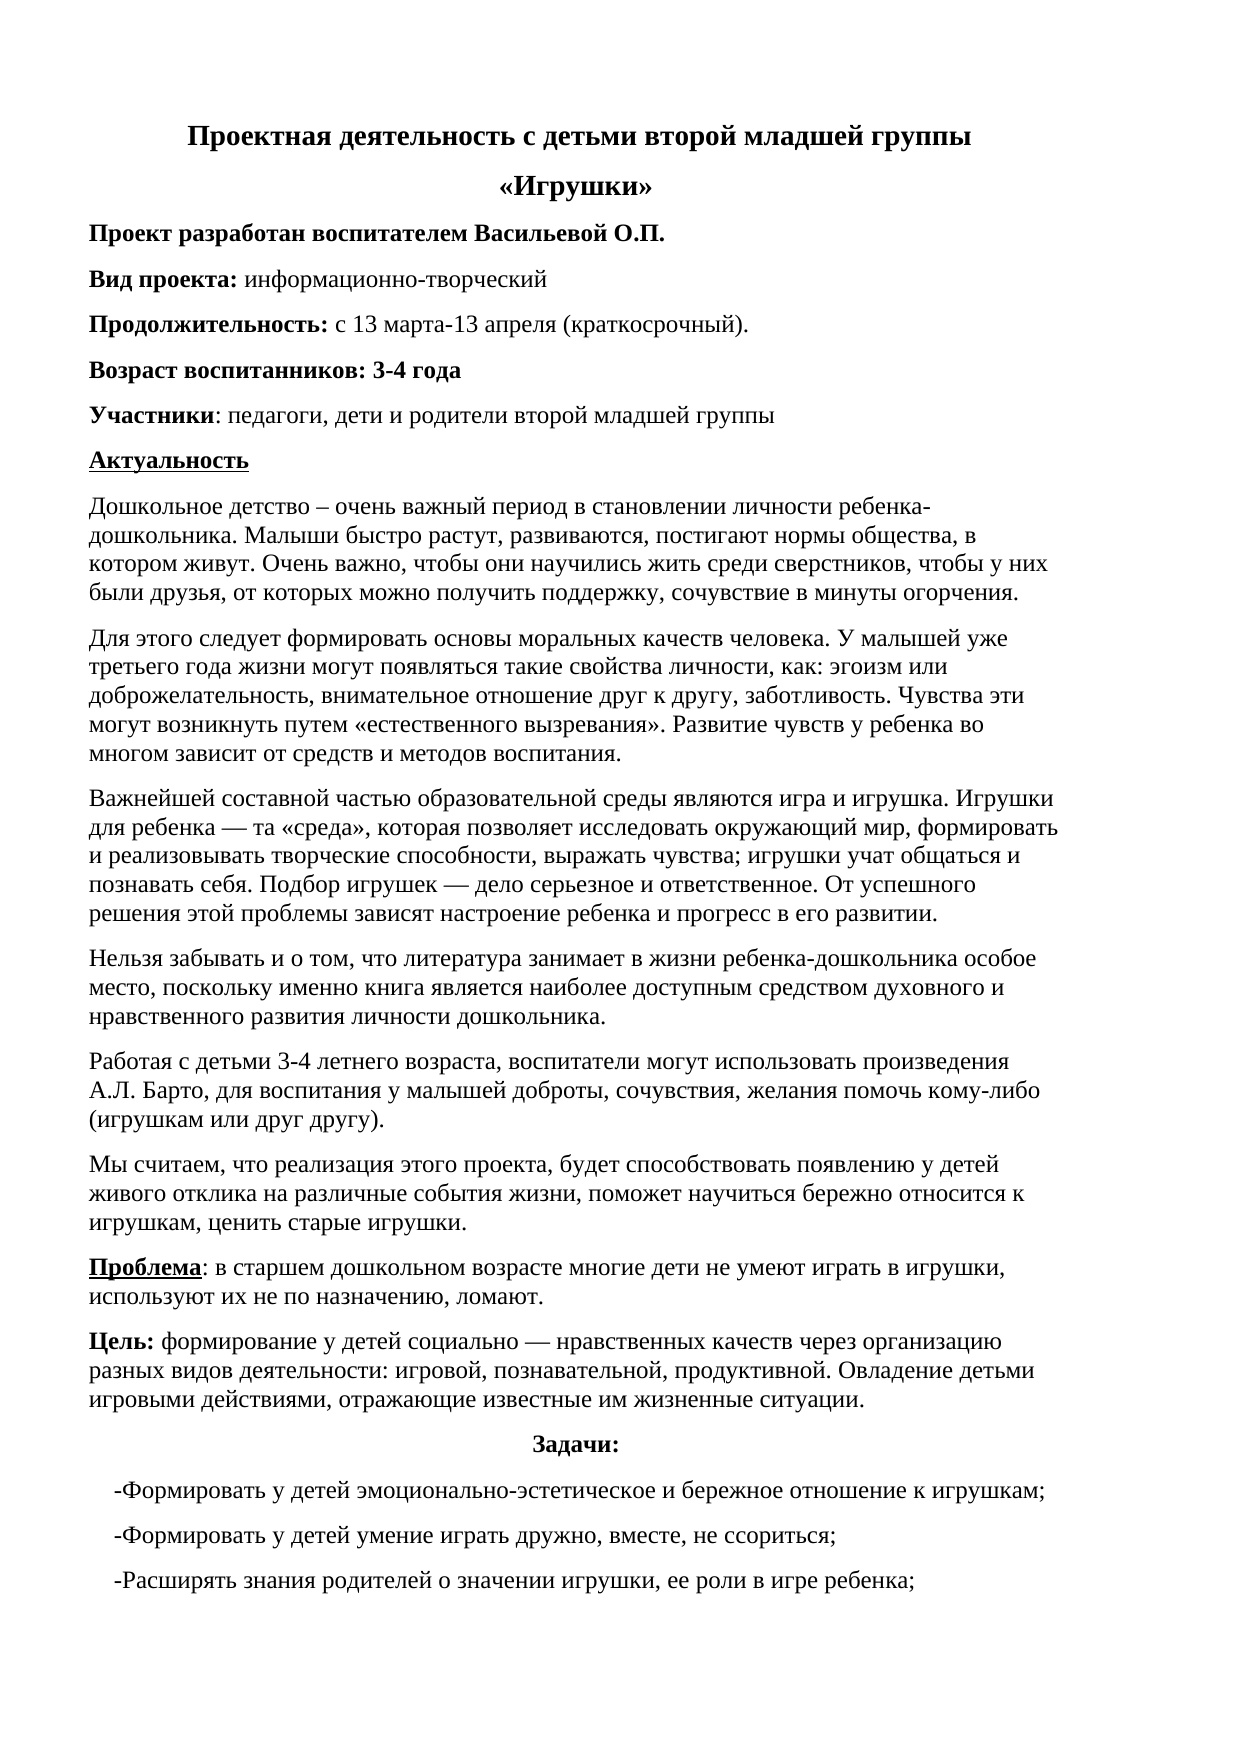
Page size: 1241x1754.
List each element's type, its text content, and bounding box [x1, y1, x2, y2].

text Мы считаем, что реализация этого проекта, будет способствовать появлению у детей живого отклика на различные события жизни, поможет научиться бережно относится к игрушкам, ценить старые игрушки. [88, 1149, 1063, 1236]
text Проект разработан воспитателем Васильевой О.П. [88, 218, 1063, 247]
text Вид проекта: информационно-творческий [88, 264, 1063, 293]
text Продолжительность: с 13 марта-13 апреля (краткосрочный). [88, 309, 1063, 338]
text Работая с детьми 3-4 летнего возраста, воспитатели могут использовать произведения А.Л. Барто, для воспитания у малышей доброты, сочувствия, желания помочь кому-либо (игрушкам или друг другу). [88, 1046, 1063, 1133]
text Нельзя забывать и о том, что литература занимает в жизни ребенка-дошкольника особое место, поскольку именно книга является наиболее доступным средством духовного и нравственного развития личности дошкольника. [88, 943, 1063, 1030]
text «Игрушки» [88, 168, 1063, 202]
text -Расширять знания родителей о значении игрушки, ее роли в игре ребенка; [88, 1566, 1063, 1594]
text -Формировать у детей умение играть дружно, вместе, не ссориться; [88, 1520, 1063, 1549]
text Возраст воспитанников: 3-4 года [88, 355, 1063, 383]
text Для этого следует формировать основы моральных качеств человека. У малышей уже третьего года жизни могут появляться такие свойства личности, как: эгоизм или доброжелательность, внимательное отношение друг к другу, заботливость. Чувства эти могут возникнуть путем «естественного вызревания». Развитие чувств у ребенка во многом зависит от средств и методов воспитания. [88, 623, 1063, 766]
text Дошкольное детство – очень важный период в становлении личности ребенка-дошкольника. Малыши быстро растут, развиваются, постигают нормы общества, в котором живут. Очень важно, чтобы они научились жить среди сверстников, чтобы у них были друзья, от которых можно получить поддержку, сочувствие в минуты огорчения. [88, 491, 1063, 606]
text Проектная деятельность с детьми второй младшей группы [88, 118, 1063, 152]
text Цель: формирование у детей социально — нравственных качеств через организацию разных видов деятельности: игровой, познавательной, продуктивной. Овладение детьми игровыми действиями, отражающие известные им жизненные ситуации. [88, 1326, 1063, 1413]
text Задачи: [88, 1429, 1063, 1458]
text Важнейшей составной частью образовательной среды являются игра и игрушка. Игрушки для ребенка — та «среда», которая позволяет исследовать окружающий мир, формировать и реализовывать творческие способности, выражать чувства; игрушки учат общаться и познавать себя. Подбор игрушек — дело серьезное и ответственное. От успешного решения этой проблемы зависят настроение ребенка и прогресс в его развитии. [88, 783, 1063, 927]
text Проблема: в старшем дошкольном возрасте многие дети не умеют играть в игрушки, используют их не по назначению, ломают. [88, 1252, 1063, 1310]
text -Формировать у детей эмоционально-эстетическое и бережное отношение к игрушкам; [88, 1475, 1063, 1503]
text Актуальность [88, 446, 1063, 474]
text Участники: педагоги, дети и родители второй младшей группы [88, 400, 1063, 429]
